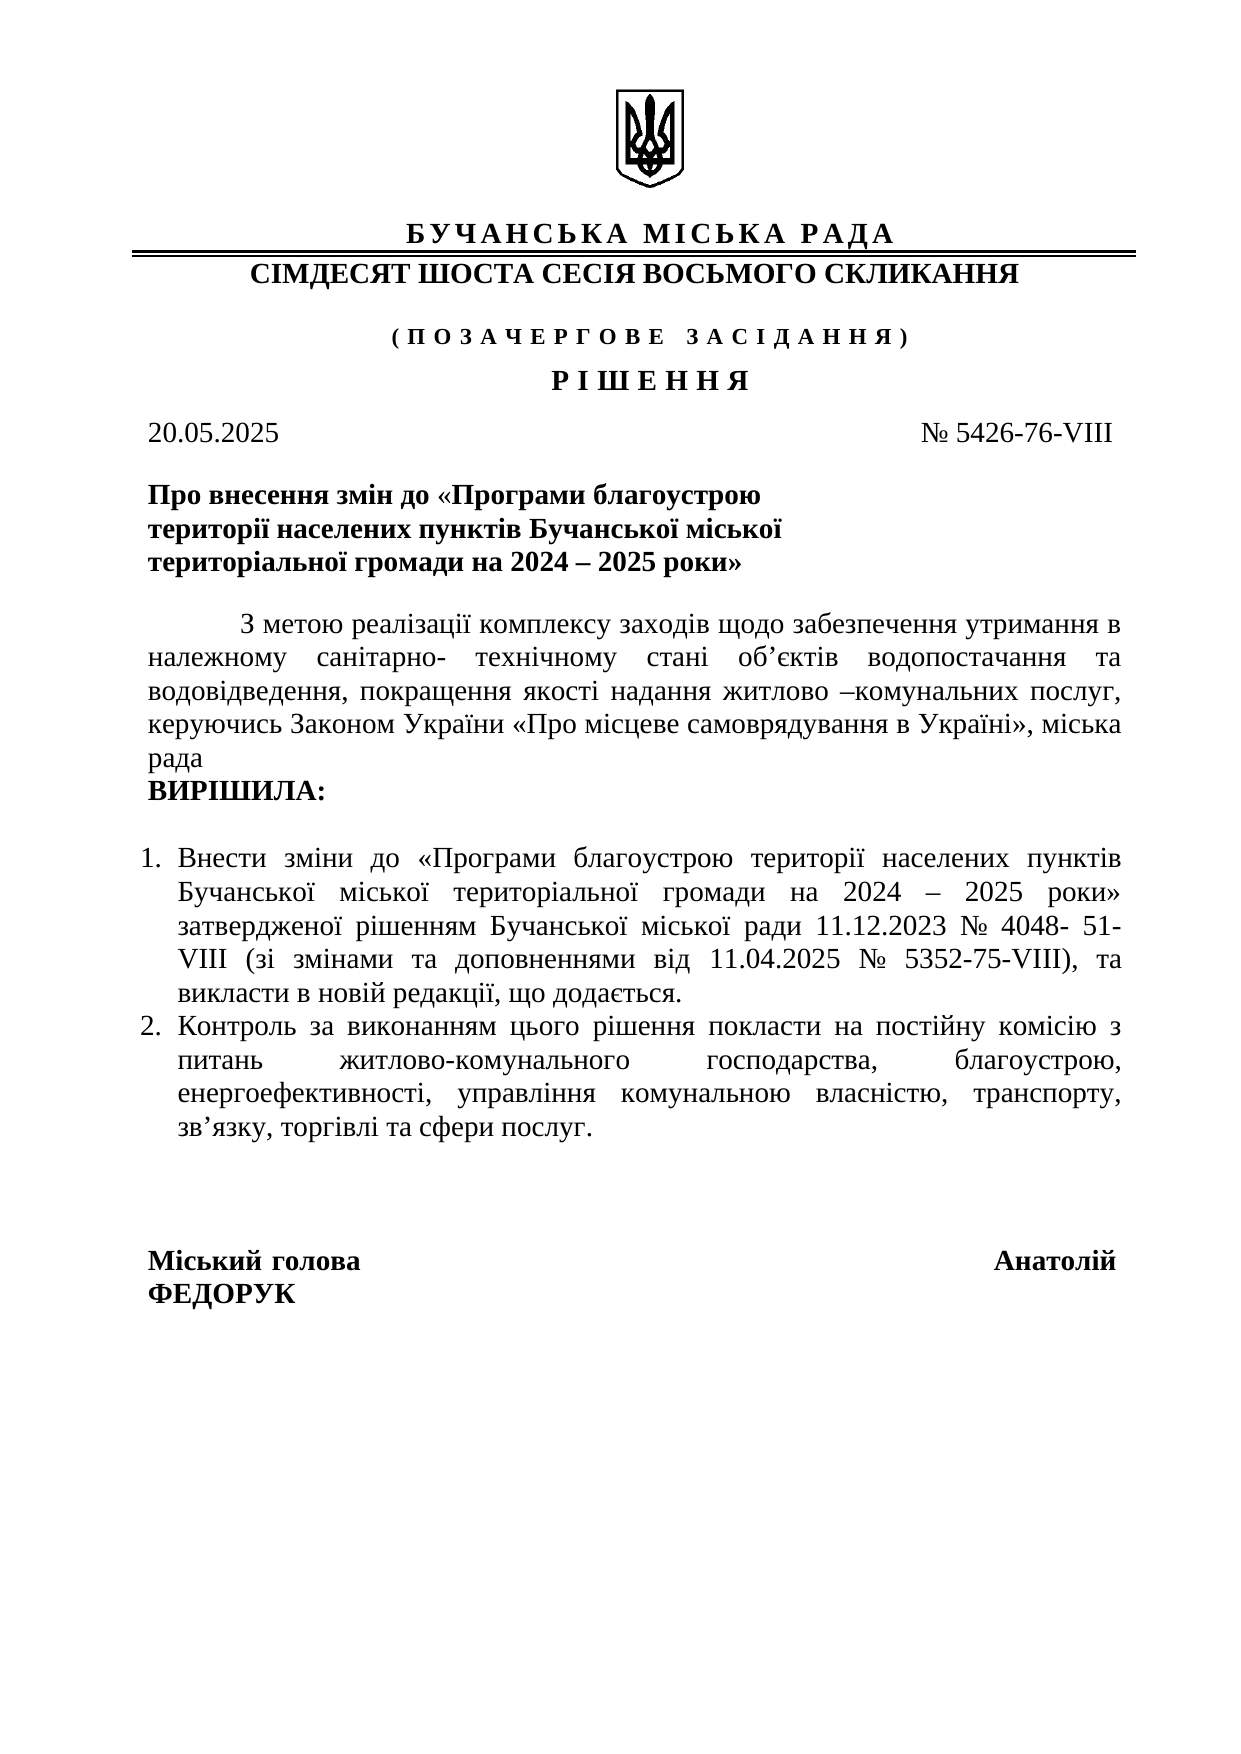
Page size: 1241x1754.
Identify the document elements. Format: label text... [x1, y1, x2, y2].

text Міський голова Анатолій ФЕДОРУК [148, 1243, 1122, 1310]
text Про внесення змін до «Програми благоустрою [148, 477, 1122, 511]
text БУЧАНСЬКА МІСЬКА РАДА [148, 217, 1152, 250]
picture [614, 88, 686, 189]
list Внести зміни до «Програми благоустрою території населених пунктів Бучанської міської територіальної громади на 2024 – 2025 роки» затвердженої рішенням Бучанської міської ради 11.12.2023 № 4048- 51-VIII (зі змінами та доповненнями від 11.04.2025 № 5352-75-VIII), та викласти в новій редакції, що додається. [140, 841, 1122, 1008]
text З метою реалізації комплексу заходів щодо забезпечення утримання в належному санітарно- технічному стані об’єктів водопостачання та водовідведення, покращення якості надання житлово –комунальних послуг, керуючись Законом України «Про місцеве самоврядування в Україні», міська рада [148, 606, 1122, 773]
text (ПОЗАЧЕРГОВЕ ЗАСІДАННЯ) [148, 323, 1152, 350]
text територіальної громади на 2024 – 2025 роки» [148, 544, 1122, 578]
text ВИРІШИЛА: [148, 773, 1122, 807]
text РІШЕННЯ [148, 363, 1152, 396]
table_header СІМДЕСЯТ ШОСТА СЕСІЯ ВОСЬМОГО СКЛИКАННЯ [132, 257, 1136, 323]
text 20.05.2025 № 5426-76-VIII [148, 416, 1152, 449]
list Контроль за виконанням цього рішення покласти на постійну комісію з питань житлово-комунального господарства, благоустрою, енергоефективності, управління комунальною власністю, транспорту, зв’язку, торгівлі та сфери послуг. [140, 1008, 1122, 1142]
text території населених пунктів Бучанської міської [148, 511, 1122, 544]
